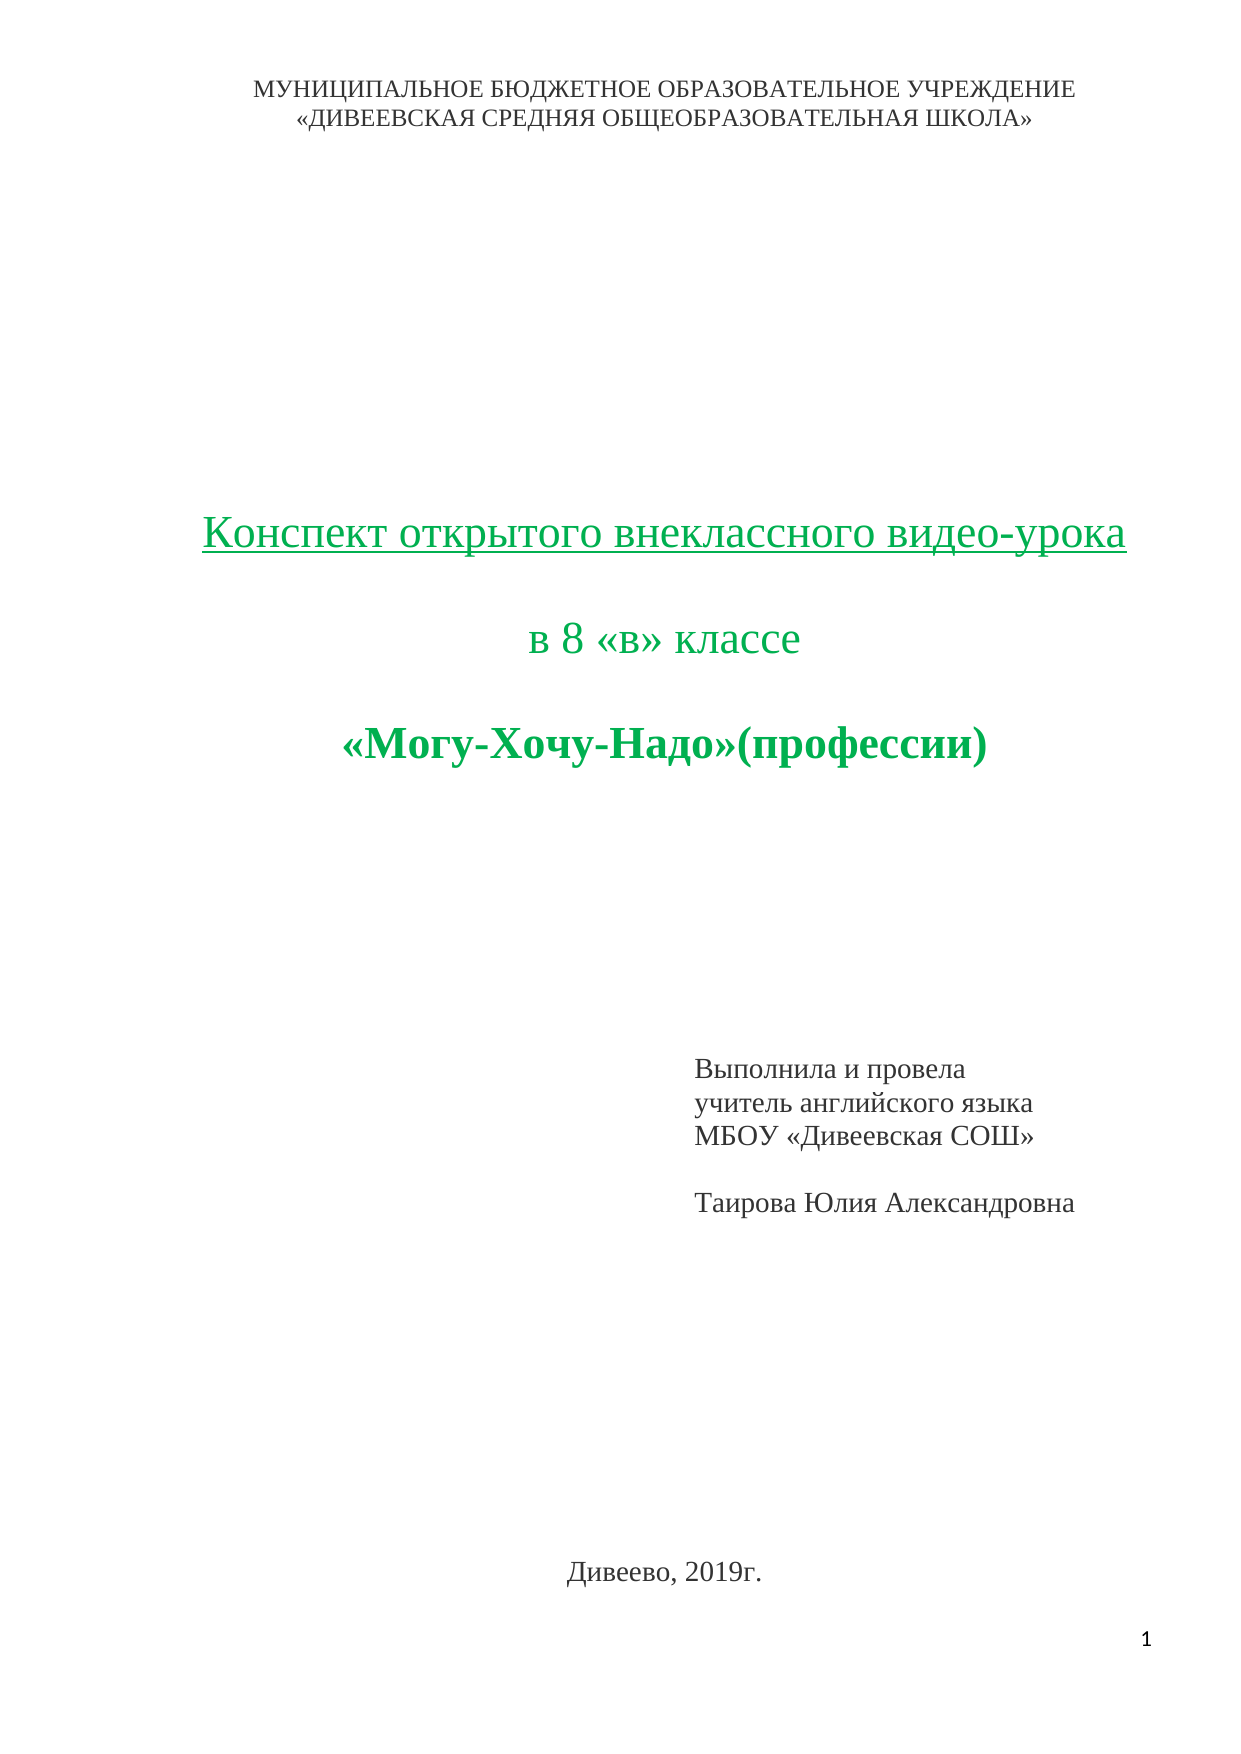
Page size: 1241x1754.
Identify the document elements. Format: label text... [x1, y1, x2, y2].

text МБОУ «Дивеевская СОШ» [694, 1118, 1152, 1152]
text в 8 «в» классе [177, 611, 1152, 663]
text Таирова Юлия Александровна [694, 1186, 1152, 1219]
text МУНИЦИПАЛЬНОЕ БЮДЖЕТНОЕ ОБРАЗОВАТЕЛЬНОЕ УЧРЕЖДЕНИЕ «ДИВЕЕВСКАЯ СРЕДНЯЯ ОБЩЕОБРАЗОВАТЕЛЬНАЯ ШКОЛА» [177, 74, 1152, 131]
text учитель английского языка [694, 1085, 1152, 1118]
text Дивеево, 2019г. [177, 1554, 1152, 1588]
text Конспект открытого внеклассного видео-урока [177, 505, 1152, 558]
text «Могу-Хочу-Надо»(профессии) [177, 716, 1152, 769]
text Выполнила и провела [694, 1051, 1152, 1085]
